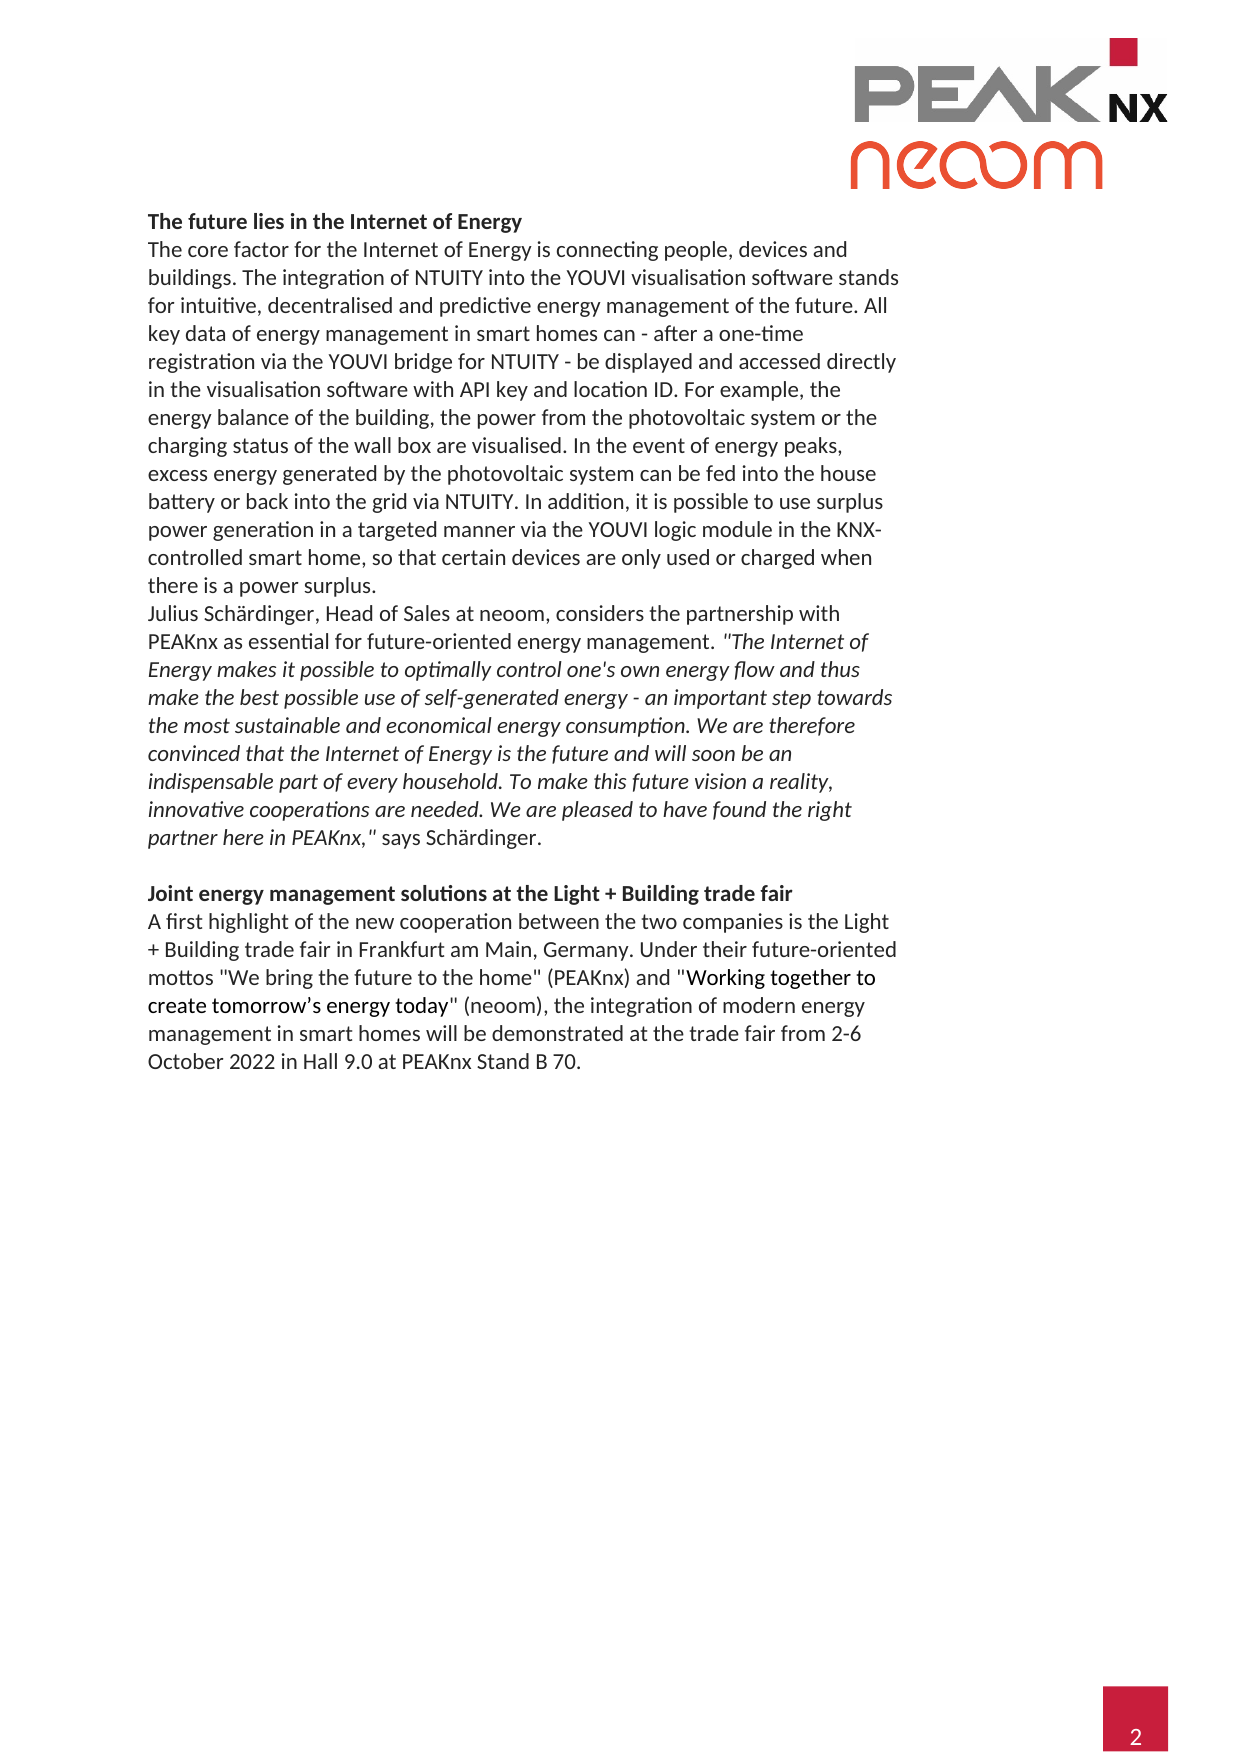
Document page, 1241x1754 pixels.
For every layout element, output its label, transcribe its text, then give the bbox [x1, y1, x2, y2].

text Julius Schärdinger, Head of Sales at neoom, considers the partnership with PEAKnx as essential for future-oriented energy management. "The Internet of Energy makes it possible to optimally control one's own energy flow and thus make the best possible use of self-generated energy - an important step towards the most sustainable and economical energy consumption. We are therefore convinced that the Internet of Energy is the future and will soon be an indispensable part of every household. To make this future vision a reality, innovative cooperations are needed. We are pleased to have found the right partner here in PEAKnx," says Schärdinger. [542, 599, 904, 851]
text The future lies in the Internet of Energy The core factor for the Internet of Energy is connecting people, devices and buildings. The integration of NTUITY into the YOUVI visualisation software stands for intuitive, decentralised and predictive energy management of the future. All key data of energy management in smart homes can - after a one-time registration via the YOUVI bridge for NTUITY - be displayed and accessed directly in the visualisation software with API key and location ID. For example, the energy balance of the building, the power from the photovoltaic system or the charging status of the wall box are visualised. In the event of energy peaks, excess energy generated by the photovoltaic system can be fed into the house battery or back into the grid via NTUITY. In addition, it is possible to use surplus power generation in a targeted manner via the YOUVI logic module in the KNX-controlled smart home, so that certain devices are only used or charged when there is a power surplus. [377, 207, 904, 599]
text Joint energy management solutions at the Light + Building trade fair A first highlight of the new cooperation between the two companies is the Light + Building trade fair in Frankfurt am Main, Germany. Under their future-oriented mottos "We bring the future to the home" (PEAKnx) and "Working together to create tomorrow’s energy today" (neoom), the integration of modern energy management in smart homes will be demonstrated at the trade fair from 2-6 October 2022 in Hall 9.0 at PEAKnx Stand B 70. [148, 879, 904, 1075]
picture [840, 126, 1111, 196]
picture [854, 38, 1168, 122]
